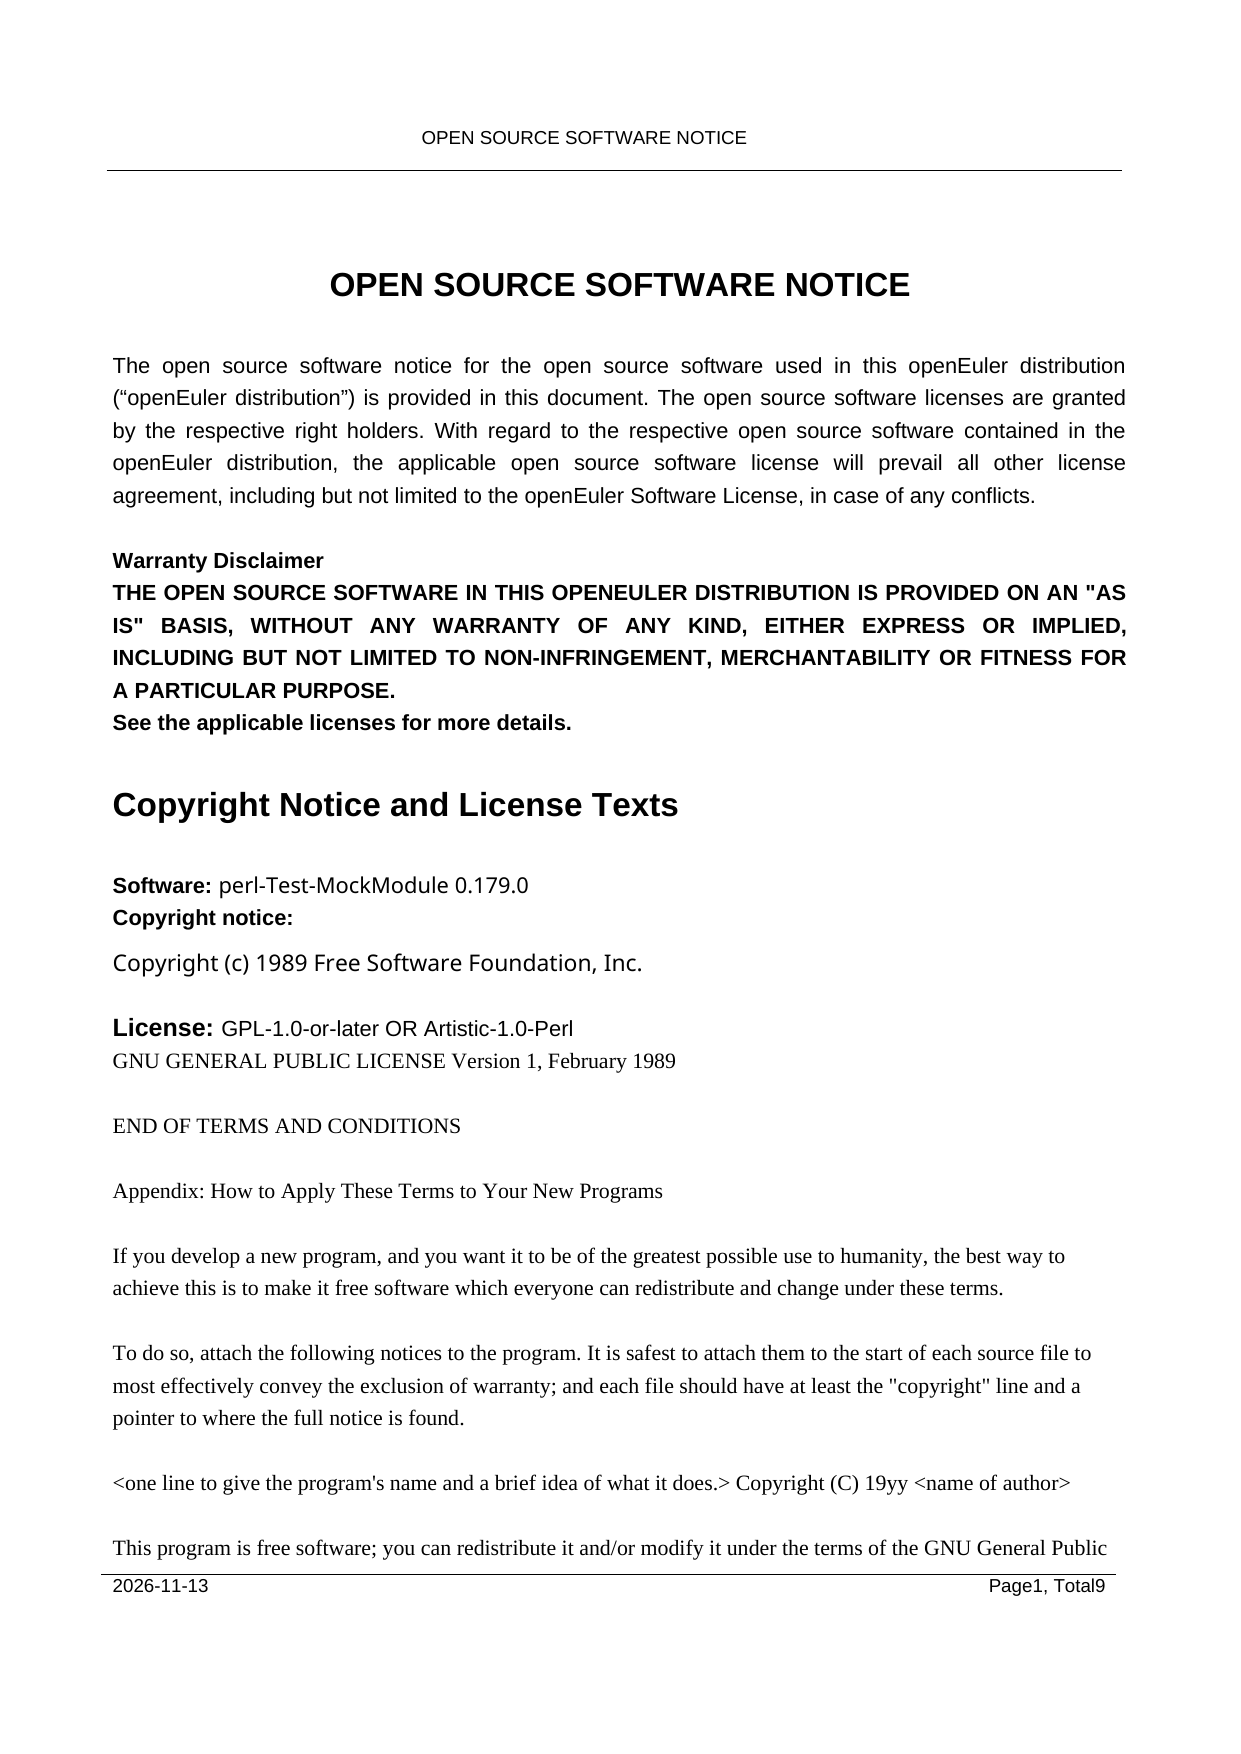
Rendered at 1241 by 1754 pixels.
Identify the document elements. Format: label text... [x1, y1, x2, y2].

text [112, 1044, 1128, 1564]
text Copyright notice: [112, 901, 1128, 934]
text License: GPL-1.0-or-later OR Artistic-1.0-Perl [112, 1012, 1128, 1044]
text THE OPEN SOURCE SOFTWARE IN THIS OPENEULER DISTRIBUTION IS PROVIDED ON AN "AS IS" BASIS, WITHOUT ANY WARRANTY OF ANY KIND, EITHER EXPRESS OR IMPLIED, INCLUDING BUT NOT LIMITED TO NON-INFRINGEMENT, MERCHANTABILITY OR FITNESS FOR A PARTICULAR PURPOSE. See the applicable licenses for more details. [112, 576, 1128, 739]
text OPEN SOURCE SOFTWARE NOTICE [112, 251, 1128, 316]
text Warranty Disclaimer [112, 544, 1128, 576]
title Software: perl-Test-MockModule 0.179.0 [112, 869, 1128, 901]
text Copyright Notice and License Texts [112, 771, 1128, 836]
text The open source software notice for the open source software used in this openEuler distribution (“openEuler distribution”) is provided in this document. The open source software licenses are granted by the respective right holders. With regard to the respective open source software contained in the openEuler distribution, the applicable open source software license will prevail all other license agreement, including but not limited to the openEuler Software License, in case of any conflicts. [112, 349, 1128, 511]
text Copyright (c) 1989 Free Software Foundation, Inc. [112, 947, 1128, 1012]
